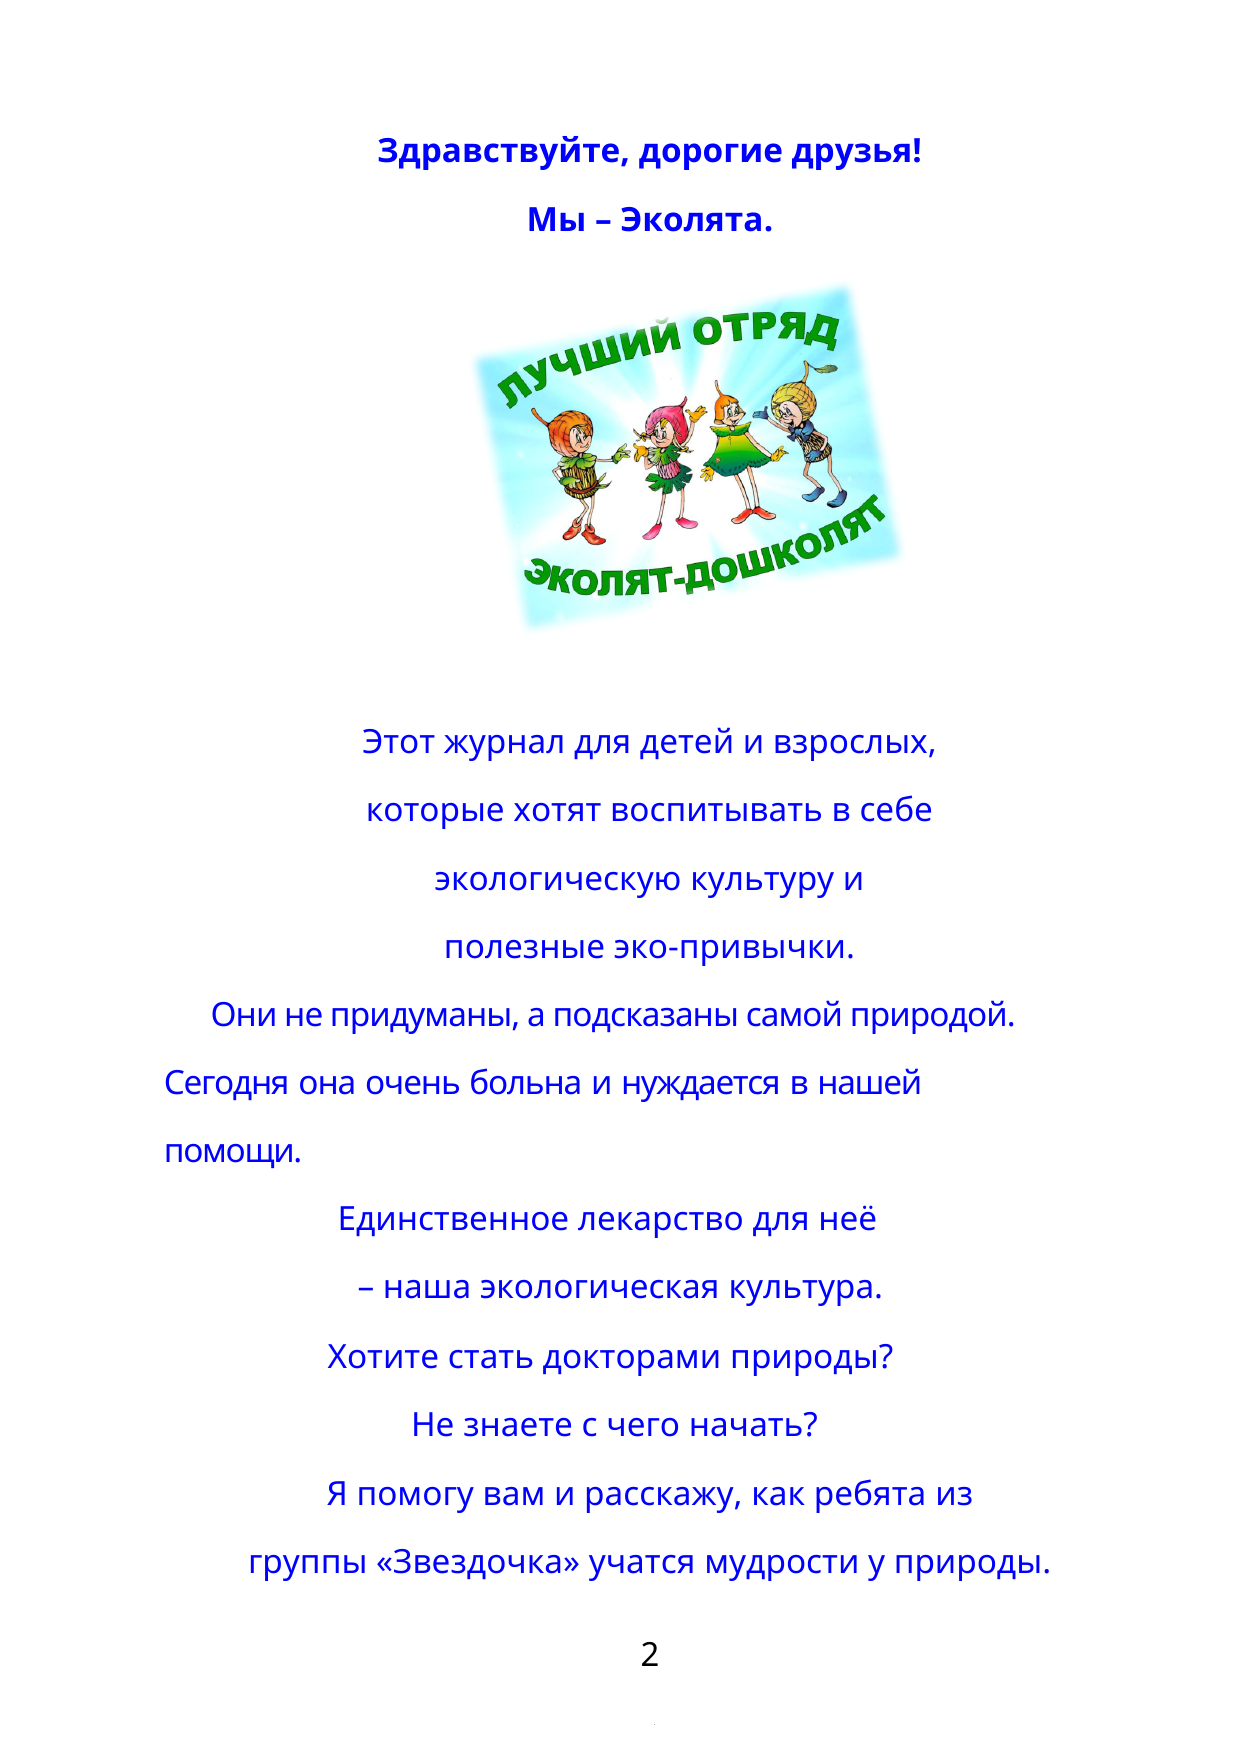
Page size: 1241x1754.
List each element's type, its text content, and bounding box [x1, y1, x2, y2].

text Мы – Эколята. [350, 195, 949, 241]
text 2 [59, 1631, 1240, 1676]
text Этот журнал для детей и взрослых, которые хотят воспитывать в себе экологическую культуру и полезные эко-привычки. [350, 718, 949, 968]
text группы «Звездочка» учатся мудрости у природы. [176, 1538, 1123, 1584]
text Единственное лекарство для неё – наша экологическая культура. [337, 1195, 891, 1309]
picture [485, 296, 891, 620]
text Хотите стать докторами природы? [327, 1331, 1240, 1378]
subtitle Здравствуйте, дорогие друзья! [350, 127, 949, 172]
text Не знаете с чего начать? [280, 1401, 949, 1446]
text Они не придуманы, а подсказаны самой природой. Сегодня она очень больна и нуждается в нашей помощи. [164, 991, 1020, 1172]
text Я помогу вам и расскажу, как ребята из [176, 1470, 1123, 1515]
